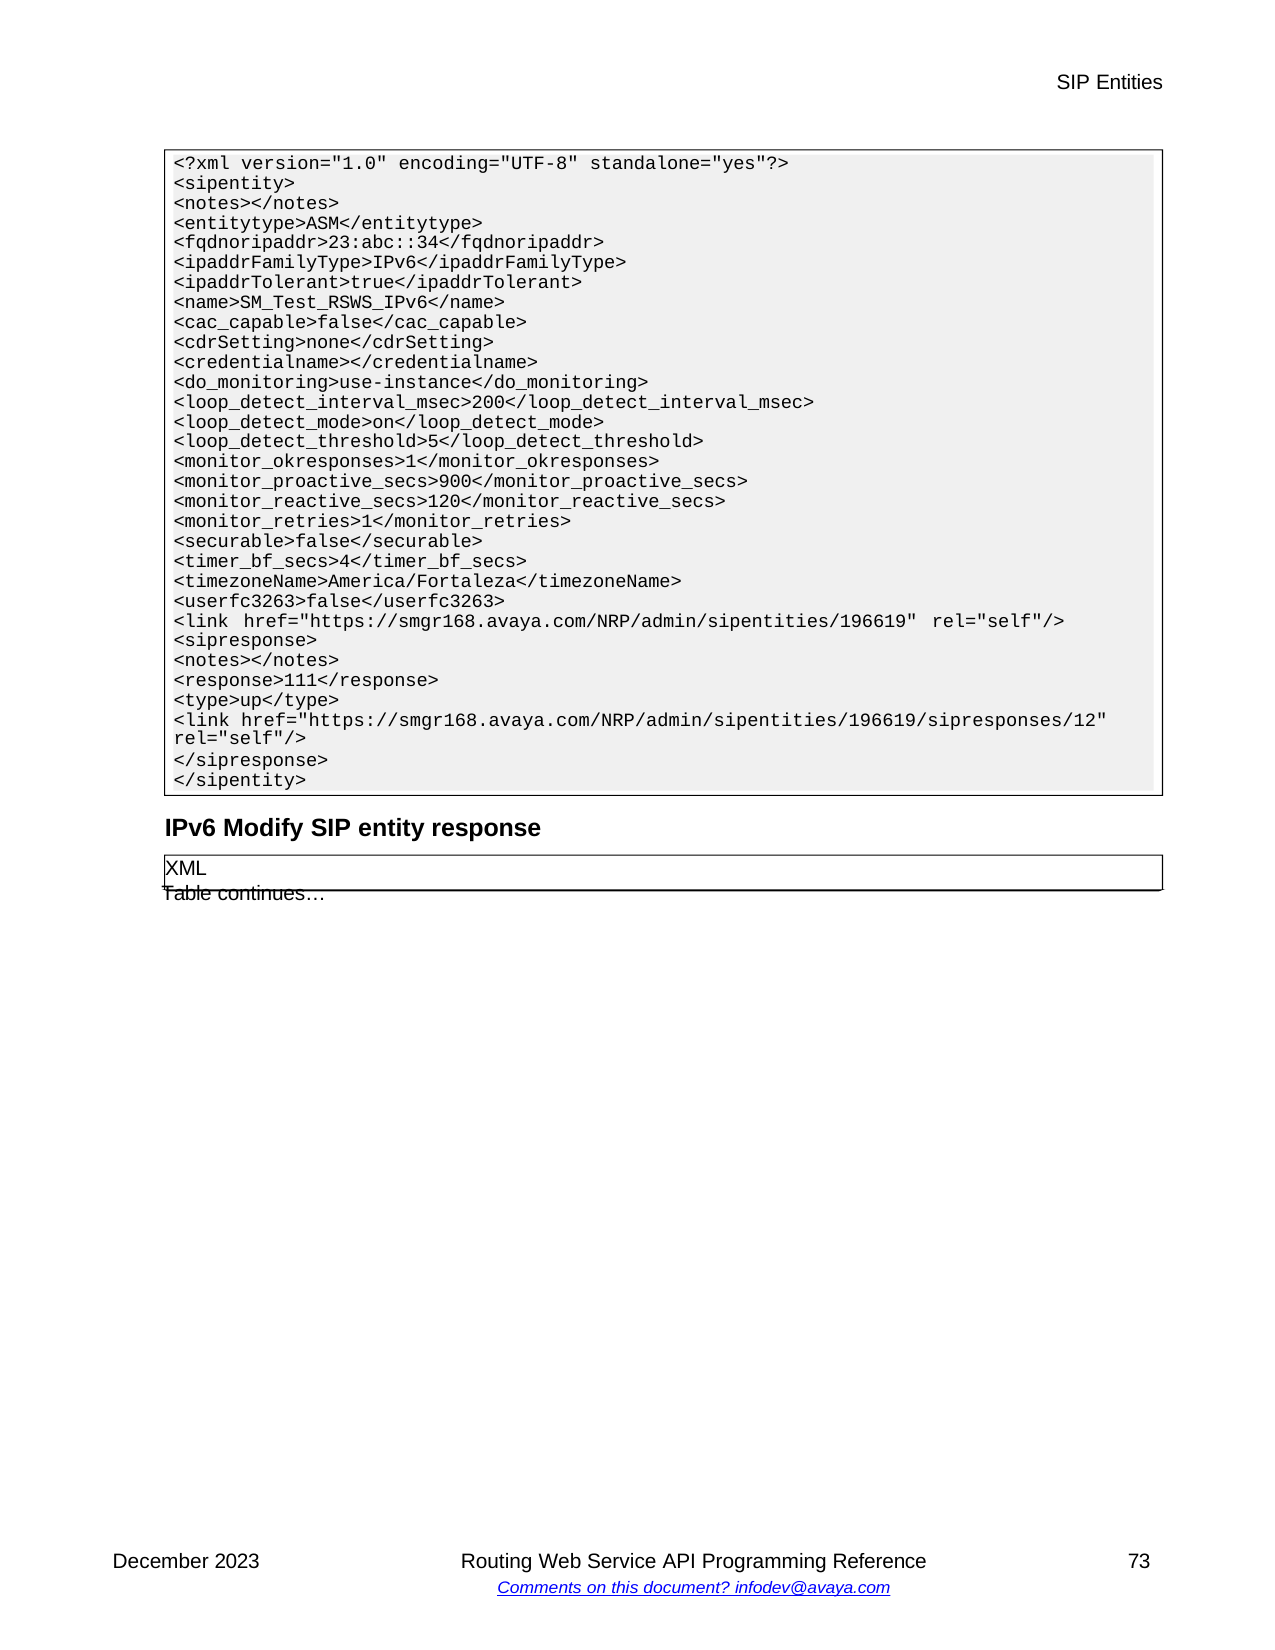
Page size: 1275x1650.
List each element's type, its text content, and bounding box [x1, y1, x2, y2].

text <ipaddrFamilyType>IPv6</ipaddrFamilyType> [173, 253, 1254, 273]
text <response>111</response> [173, 671, 1254, 691]
text <loop_detect_threshold>5</loop_detect_threshold> [173, 432, 1254, 452]
text <cac_capable>false</cac_capable> [173, 313, 1254, 333]
text <name>SM_Test_RSWS_IPv6</name> [173, 293, 1254, 313]
text <notes></notes> [173, 651, 1254, 671]
text <ipaddrTolerant>true</ipaddrTolerant> [173, 273, 1254, 293]
text <sipresponse> [173, 631, 1254, 651]
text <link href="https://smgr168.avaya.com/NRP/admin/sipentities/196619" rel="self"/> [173, 611, 1254, 631]
text <loop_detect_mode>on</loop_detect_mode> [173, 412, 1254, 432]
text <do_monitoring>use-instance</do_monitoring> [173, 372, 1254, 392]
text <monitor_proactive_secs>900</monitor_proactive_secs> [173, 472, 1254, 492]
text <monitor_reactive_secs>120</monitor_reactive_secs> [173, 492, 1254, 512]
text <type>up</type> [173, 691, 1254, 711]
text <?xml version="1.0" encoding="UTF-8" standalone="yes"?> [173, 153, 1254, 173]
text <monitor_okresponses>1</monitor_okresponses> [173, 452, 1254, 472]
text <credentialname></credentialname> [173, 352, 1254, 372]
subtitle SIP Entities [96, 70, 1163, 94]
text <entitytype>ASM</entitytype> [173, 213, 1254, 233]
text <sipentity> [173, 173, 1254, 193]
text </sipentity> [173, 770, 1254, 790]
text <cdrSetting>none</cdrSetting> [173, 333, 1254, 352]
text <securable>false</securable> [173, 532, 1254, 551]
text IPv6 Modify SIP entity response [164, 813, 1254, 841]
text <monitor_retries>1</monitor_retries> [173, 512, 1254, 532]
text <timezoneName>America/Fortaleza</timezoneName> [173, 571, 1254, 591]
text <loop_detect_interval_msec>200</loop_detect_interval_msec> [173, 392, 1254, 412]
text </sipresponse> [173, 750, 1254, 770]
text <timer_bf_secs>4</timer_bf_secs> [173, 551, 1254, 571]
text <userfc3263>false</userfc3263> [173, 591, 1254, 611]
text <link href="https://smgr168.avaya.com/NRP/admin/sipentities/196619/sipresponses/12" rel="self"/> [173, 711, 1155, 750]
text <fqdnoripaddr>23:abc::34</fqdnoripaddr> [173, 233, 1254, 253]
text <notes></notes> [173, 193, 1254, 213]
